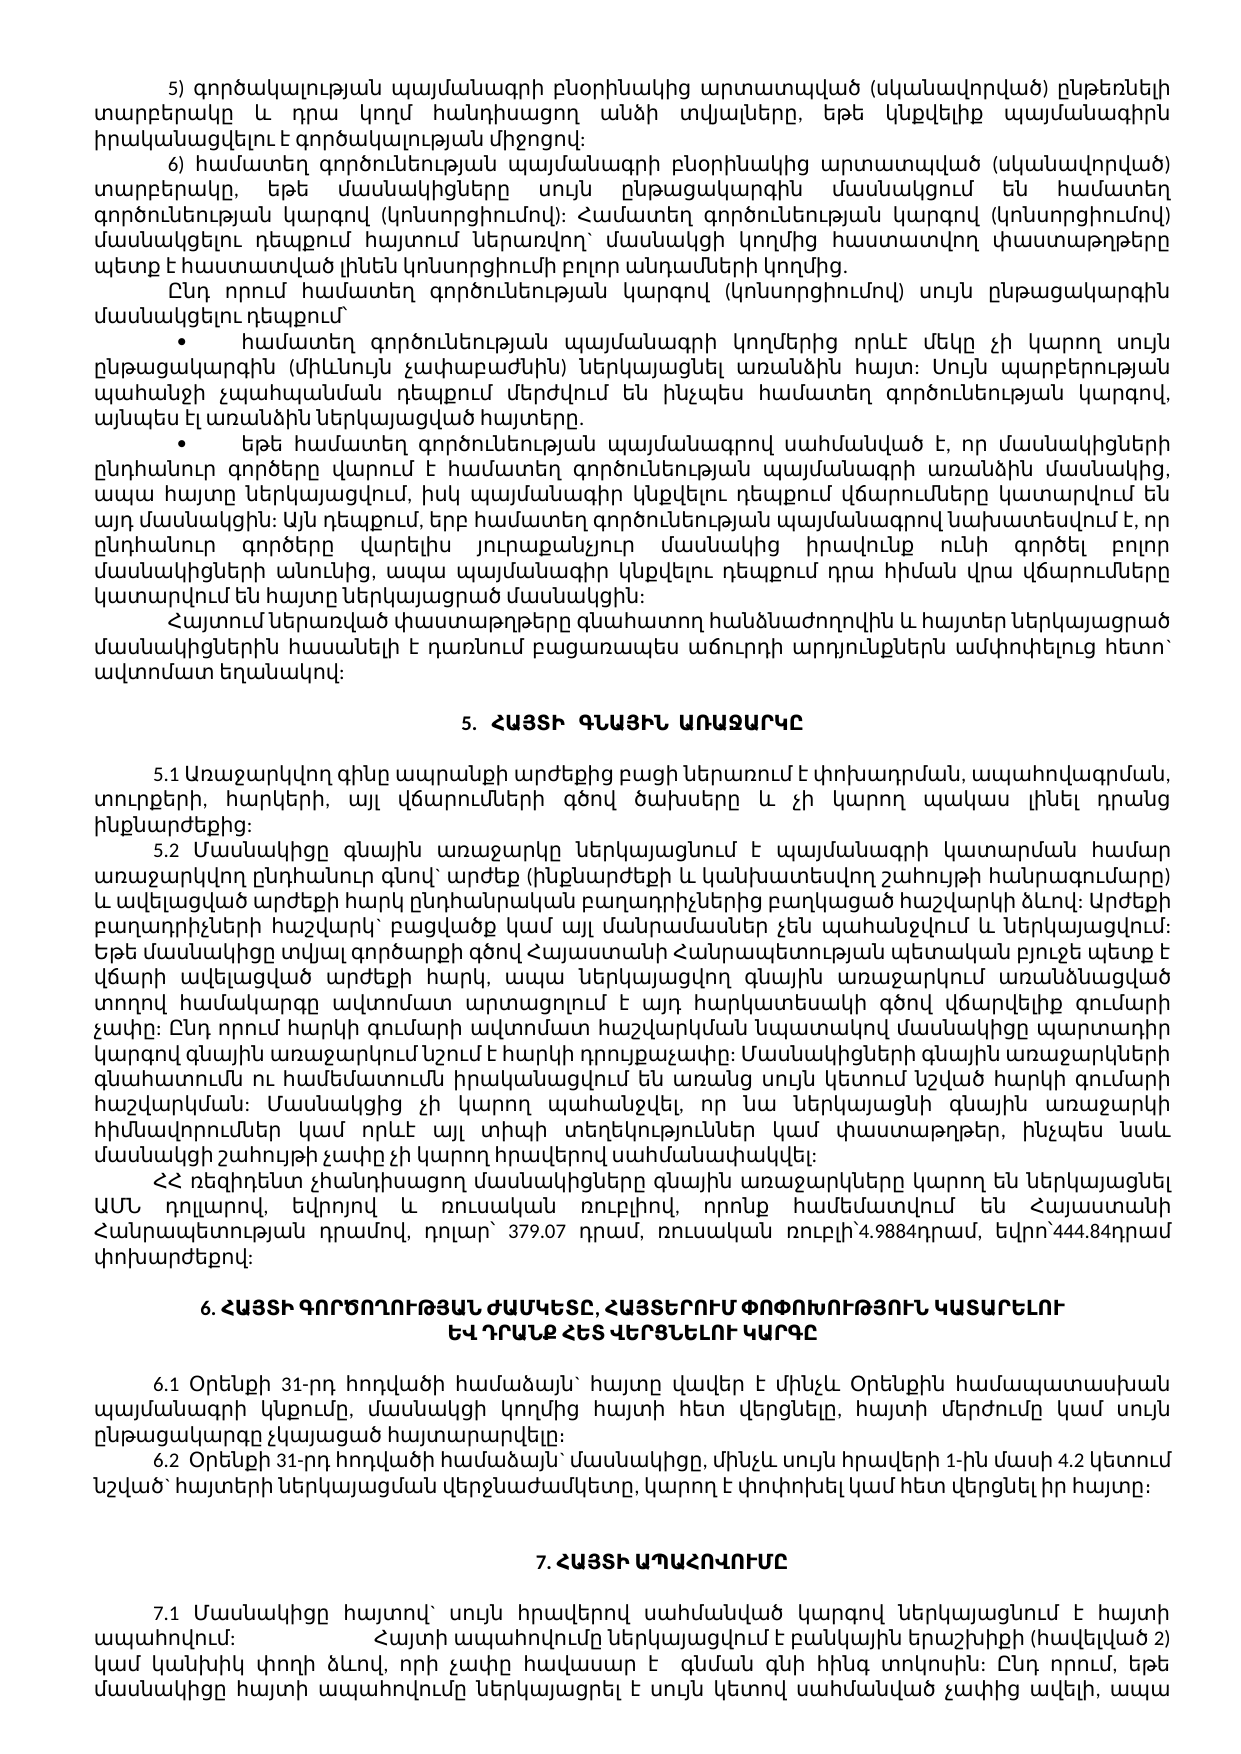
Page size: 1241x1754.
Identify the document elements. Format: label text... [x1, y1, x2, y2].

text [94, 1600, 1171, 1702]
text 5) գործակալության պայմանագրի բնօրինակից արտատպված (սկանավորված) ընթեռնելի տարբերակը և դրա կողմ հանդիսացող անձի տվյալները, եթե կնքվելիք պայմանագիրն իրականացվելու է գործակալության միջոցով: [94, 75, 1171, 151]
text ՀՀ ռեզիդենտ չհանդիսացող մասնակիցները գնային առաջարկները կարող են ներկայացնել ԱՄՆ դոլլարով, եվրոյով և ռուսական ռուբլիով, որոնք համեմատվում են Հայաստանի Հանրապետության դրամով, դոլար՝ 379.07 դրամ, ռուսական ռուբլի՝4.9884դրամ, եվրո՝444.84դրամ փոխարժեքով: [94, 1168, 1171, 1269]
text 6.2 Օրենքի 31-րդ հոդվածի համաձայն` մասնակիցը, մինչև սույն հրավերի 1-ին մասի 4.2 կետում նշված` հայտերի ներկայացման վերջնաժամկետը, կարող է փոփոխել կամ հետ վերցնել իր հայտը։ [94, 1447, 1171, 1498]
text ԵՎ ԴՐԱՆՔ ՀԵՏ ՎԵՐՑՆԵԼՈՒ ԿԱՐԳԸ [94, 1320, 1171, 1346]
text 6) համատեղ գործունեության պայմանագրի բնօրինակից արտատպված (սկանավորված) տարբերակը, եթե մասնակիցները սույն ընթացակարգին մասնակցում են համատեղ գործունեության կարգով (կոնսորցիումով): Համատեղ գործունեության կարգով (կոնսորցիումով) մասնակցելու դեպքում հայտում ներառվող` մասնակցի կողմից հաստատվող փաստաթղթերը պետք է հաստատված լինեն կոնսորցիումի բոլոր անդամների կողմից. [94, 151, 1171, 278]
text Հայտում ներառված փաստաթղթերը գնահատող հանձնաժողովին և հայտեր ներկայացրած մասնակիցներին հասանելի է դառնում բացառապես աճուրդի արդյունքներն ամփոփելուց հետո` ավտոմատ եղանակով: [94, 609, 1171, 685]
text 7. ՀԱՅՏԻ ԱՊԱՀՈՎՈՒՄԸ [94, 1549, 1171, 1574]
text Ընդ որում համատեղ գործունեության կարգով (կոնսորցիումով) սույն ընթացակարգին մասնակցելու դեպքում՝ [94, 278, 1171, 329]
list համատեղ գործունեության պայմանագրի կողմերից որևէ մեկը չի կարող սույն ընթացակարգին (միևնույն չափաբաժնին) ներկայացնել առանձին հայտ: Սույն պարբերության պահանջի չպահպանման դեպքում մերժվում են ինչպես համատեղ գործունեության կարգով, այնպես էլ առանձին ներկայացված հայտերը. [94, 329, 1171, 431]
text 6. ՀԱՅՏԻ ԳՈՐԾՈՂՈՒԹՅԱՆ ԺԱՄԿԵՏԸ, ՀԱՅՏԵՐՈՒՄ ՓՈՓՈԽՈՒԹՅՈՒՆ ԿԱՏԱՐԵԼՈՒ [94, 1295, 1171, 1320]
text 5.2 Մասնակիցը գնային առաջարկը ներկայացնում է պայմանագրի կատարման համար առաջարկվող ընդհանուր գնով` արժեք (ինքնարժեքի և կանխատեսվող շահույթի հանրագումարը) և ավելացված արժեքի հարկ ընդհանրական բաղադրիչներից բաղկացած հաշվարկի ձևով: Արժեքի բաղադրիչների հաշվարկ` բացվածք կամ այլ մանրամասներ չեն պահանջվում և ներկայացվում: Եթե մասնակիցը տվյալ գործարքի գծով Հայաստանի Հանրապետության պետական բյուջե պետք է վճարի ավելացված արժեքի հարկ, ապա ներկայացվող գնային առաջարկում առանձնացված տողով համակարգը ավտոմատ արտացոլում է այդ հարկատեսակի գծով վճարվելիք գումարի չափը: Ընդ որում հարկի գումարի ավտոմատ հաշվարկման նպատակով մասնակիցը պարտադիր կարգով գնային առաջարկում նշում է հարկի դրույքաչափը: Մասնակիցների գնային առաջարկների գնահատումն ու համեմատումն իրականացվում են առանց սույն կետում նշված հարկի գումարի հաշվարկման: Մասնակցից չի կարող պահանջվել, որ նա ներկայացնի գնային առաջարկի հիմնավորումներ կամ որևէ այլ տիպի տեղեկություններ կամ փաստաթղթեր, ինչպես նաև մասնակցի շահույթի չափը չի կարող հրավերով սահմանափակվել: [94, 837, 1171, 1168]
text 5. ՀԱՅՏԻ ԳՆԱՅԻՆ ԱՌԱՋԱՐԿԸ [94, 710, 1171, 736]
text 5.1 Առաջարկվող գինը ապրանքի արժեքից բացի ներառում է փոխադրման, ապահովագրման, տուրքերի, հարկերի, այլ վճարումների գծով ծախսերը և չի կարող պակաս լինել դրանց ինքնարժեքից: [94, 761, 1171, 837]
list եթե համատեղ գործունեության պայմանագրով սահմանված է, որ մասնակիցների ընդհանուր գործերը վարում է համատեղ գործունեության պայմանագրի առանձին մասնակից, ապա հայտը ներկայացվում, իսկ պայմանագիր կնքվելու դեպքում վճարումները կատարվում են այդ մասնակցին: Այն դեպքում, երբ համատեղ գործունեության պայմանագրով նախատեսվում է, որ ընդհանուր գործերը վարելիս յուրաքանչյուր մասնակից իրավունք ունի գործել բոլոր մասնակիցների անունից, ապա պայմանագիր կնքվելու դեպքում դրա հիման վրա վճարումները կատարվում են հայտը ներկայացրած մասնակցին: [94, 431, 1171, 609]
text 6.1 Օրենքի 31-րդ հոդվածի համաձայն` հայտը վավեր է մինչև Օրենքին համապատասխան պայմանագրի կնքումը, մասնակցի կողմից հայտի հետ վերցնելը, հայտի մերժումը կամ սույն ընթացակարգը չկայացած հայտարարվելը։ [94, 1371, 1171, 1447]
